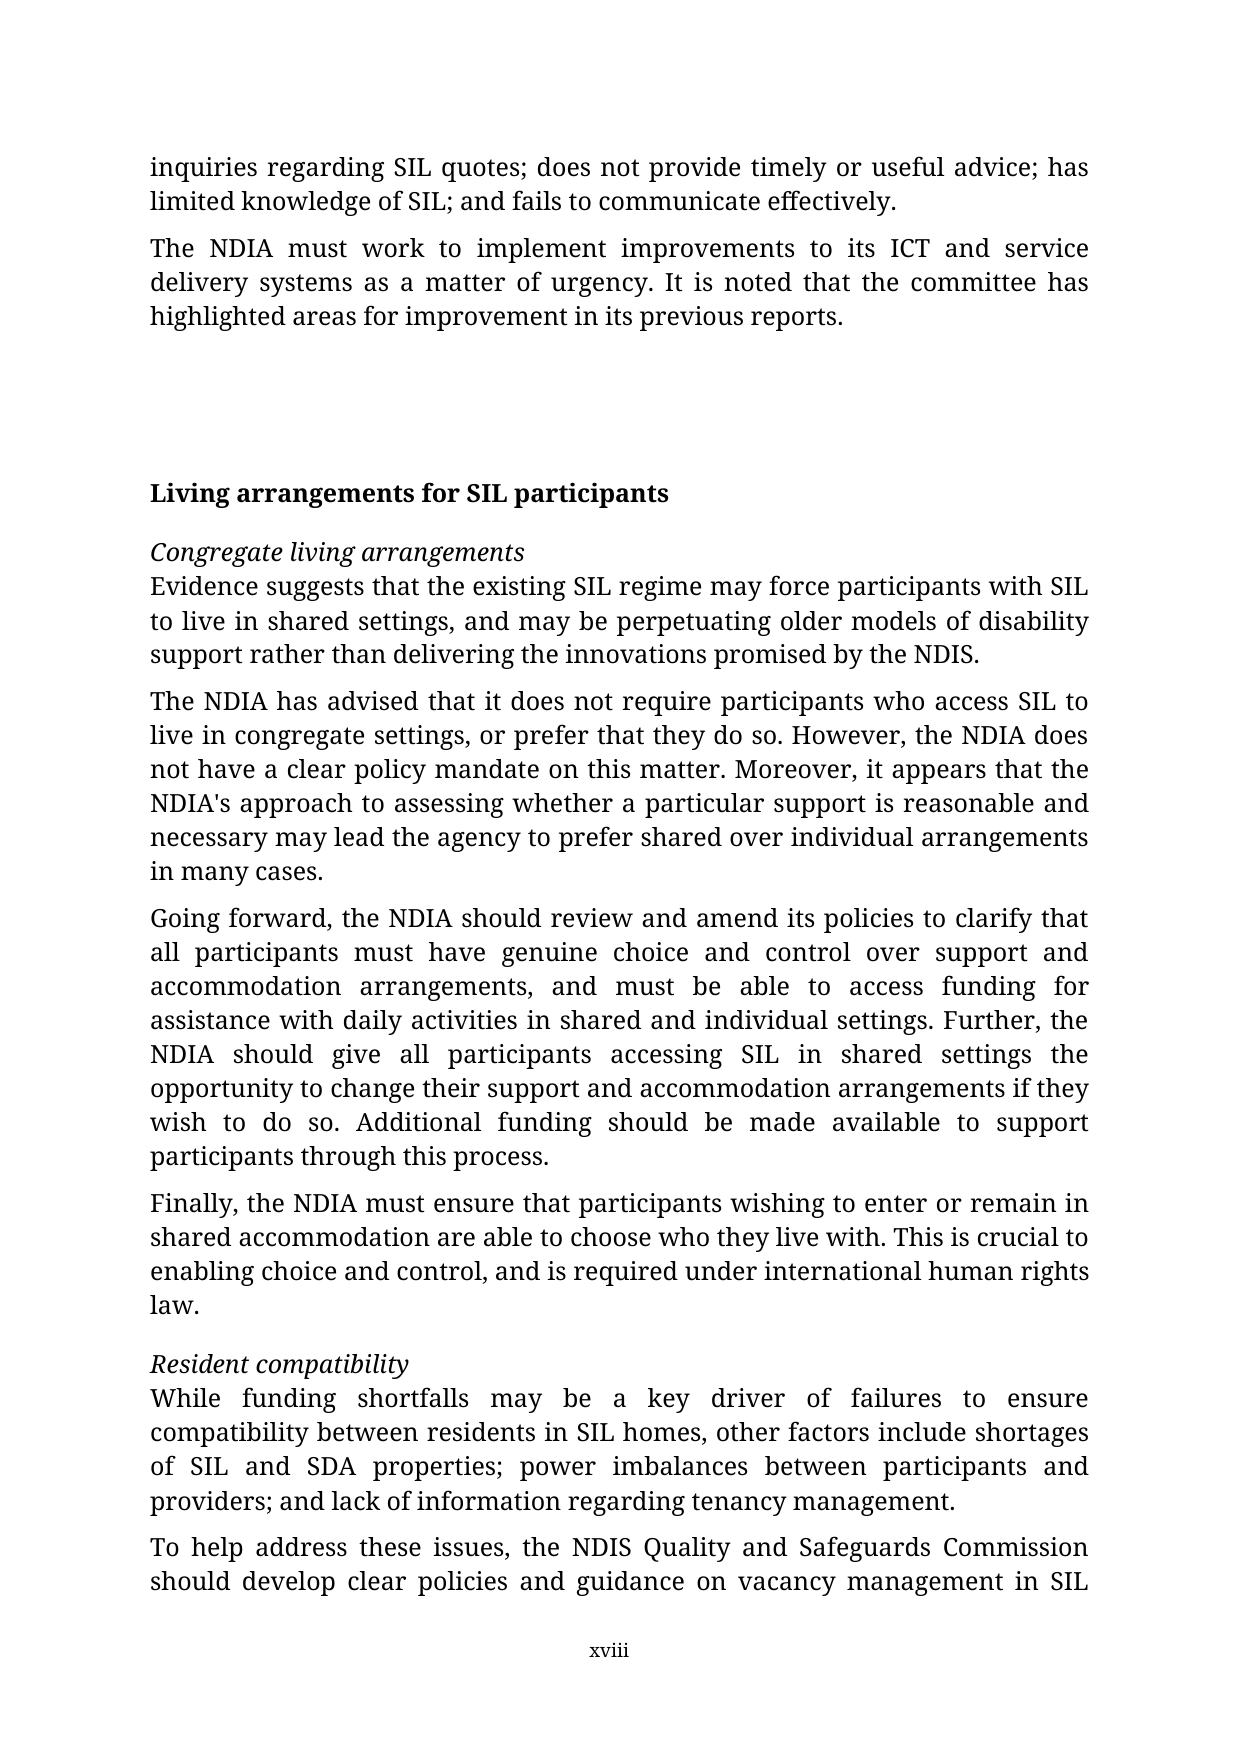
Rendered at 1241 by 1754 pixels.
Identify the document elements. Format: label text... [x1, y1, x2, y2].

text The NDIA must work to implement improvements to its ICT and service delivery systems as a matter of urgency. It is noted that the committee has highlighted areas for improvement in its previous reports. [150, 231, 1090, 333]
text Going forward, the NDIA should review and amend its policies to clarify that all participants must have genuine choice and control over support and accommodation arrangements, and must be able to access funding for assistance with daily activities in shared and individual settings. Further, the NDIA should give all participants accessing SIL in shared settings the opportunity to change their support and accommodation arrangements if they wish to do so. Additional funding should be made available to support participants through this process. [150, 901, 1090, 1173]
text While funding shortfalls may be a key driver of failures to ensure compatibility between residents in SIL homes, other factors include shortages of SIL and SDA properties; power imbalances between participants and providers; and lack of information regarding tenancy management. [150, 1381, 1090, 1517]
text Evidence suggests that the existing SIL regime may force participants with SIL to live in shared settings, and may be perpetuating older models of disability support rather than delivering the innovations promised by the NDIS. [150, 569, 1090, 671]
subtitle Living arrangements for SIL participants [150, 476, 1090, 510]
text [150, 1530, 1090, 1598]
subtitle Congregate living arrangements [150, 535, 1090, 569]
subtitle Resident compatibility [150, 1347, 1090, 1381]
text Finally, the NDIA must ensure that participants wishing to enter or remain in shared accommodation are able to choose who they live with. This is crucial to enabling choice and control, and is required under international human rights law. [150, 1186, 1090, 1322]
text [150, 150, 1090, 218]
text The NDIA has advised that it does not require participants who access SIL to live in congregate settings, or prefer that they do so. However, the NDIA does not have a clear policy mandate on this matter. Moreover, it appears that the NDIA's approach to assessing whether a particular support is reasonable and necessary may lead the agency to prefer shared over individual arrangements in many cases. [150, 684, 1090, 888]
